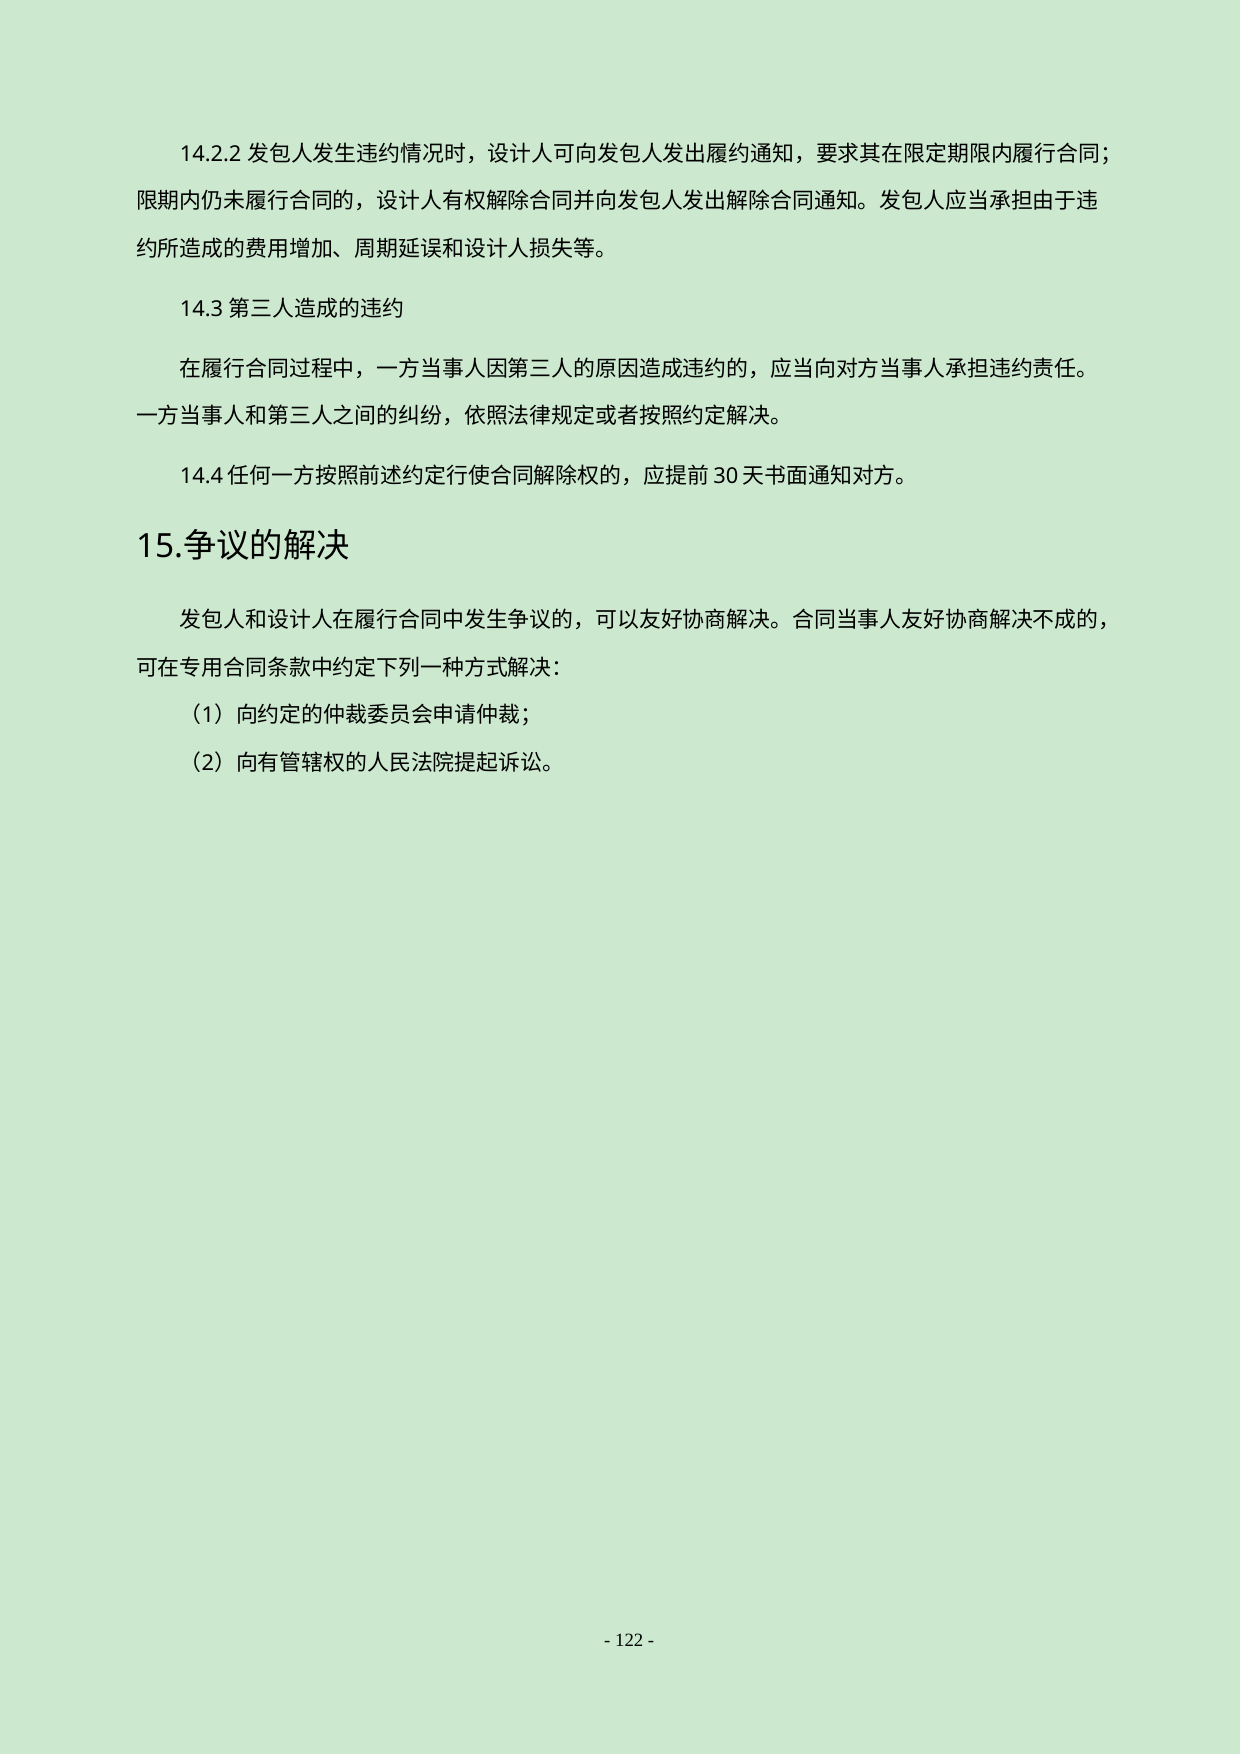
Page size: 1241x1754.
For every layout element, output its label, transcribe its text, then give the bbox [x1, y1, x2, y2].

text 在履行合同过程中，一方当事人因第三人的原因造成违约的，应当向对方当事人承担违约责任。一方当事人和第三人之间的纠纷，依照法律规定或者按照约定解决。 [136, 351, 1109, 430]
text 14.4任何一方按照前述约定行使合同解除权的，应提前30天书面通知对方。 [136, 458, 1122, 490]
text 14.3 第三人造成的违约 [136, 291, 1122, 323]
text 发包人和设计人在履行合同中发生争议的，可以友好协商解决。合同当事人友好协商解决不成的，可在专用合同条款中约定下列一种方式解决： [136, 602, 1109, 682]
text （2）向有管辖权的人民法院提起诉讼。 [136, 745, 1109, 777]
text （1）向约定的仲裁委员会申请仲裁； [136, 697, 1109, 729]
text 14.2.2 发包人发生违约情况时，设计人可向发包人发出履约通知，要求其在限定期限内履行合同；限期内仍未履行合同的，设计人有权解除合同并向发包人发出解除合同通知。发包人应当承担由于违约所造成的费用增加、周期延误和设计人损失等。 [136, 136, 1109, 263]
text 15.争议的解决 [136, 519, 1122, 567]
